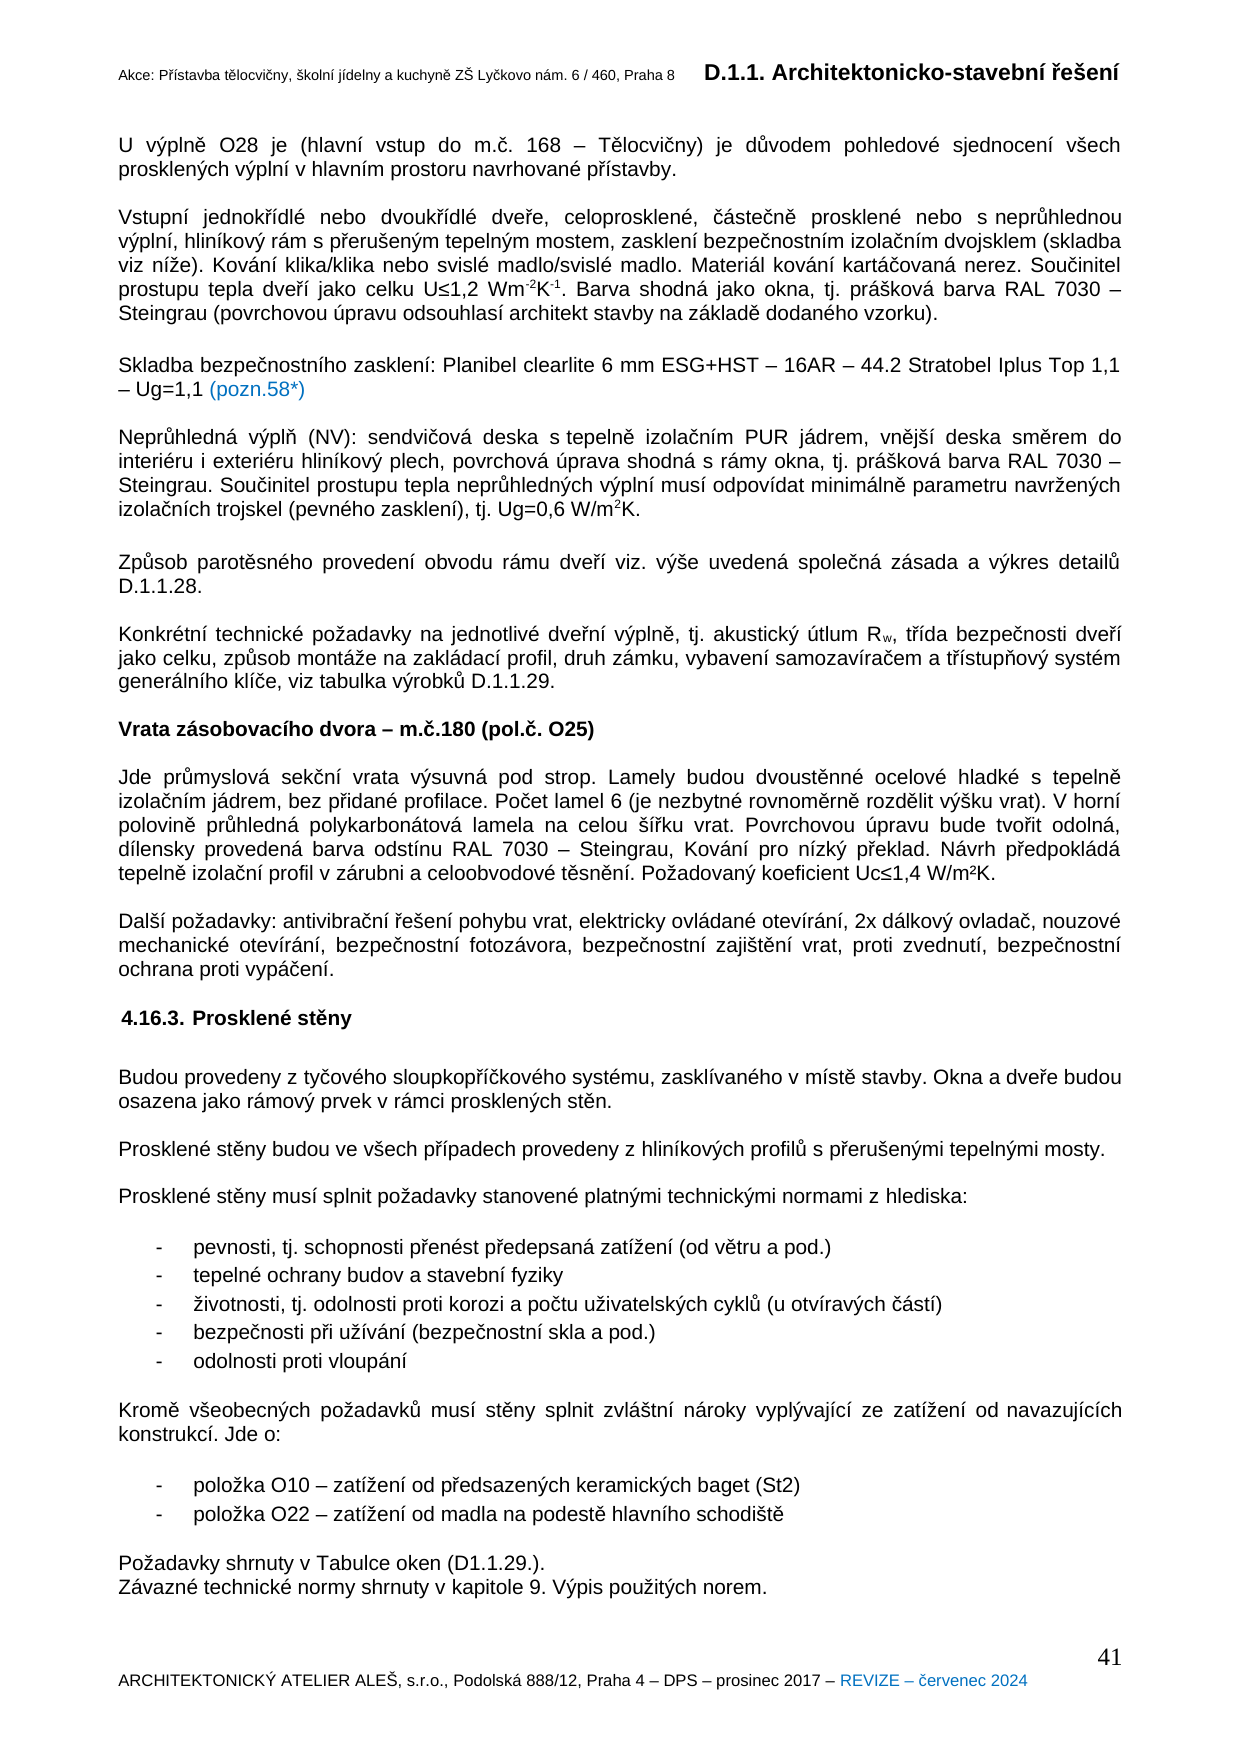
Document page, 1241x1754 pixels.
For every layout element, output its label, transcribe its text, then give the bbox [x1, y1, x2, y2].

text Další požadavky: antivibrační řešení pohybu vrat, elektricky ovládané otevírání, 2x dálkový ovladač, nouzové mechanické otevírání, bezpečnostní fotozávora, bezpečnostní zajištění vrat, proti zvednutí, bezpečnostní ochrana proti vypáčení. [118, 909, 1122, 981]
text U výplně O28 je (hlavní vstup do m.č. 168 – Tělocvičny) je důvodem pohledové sjednocení všech prosklených výplní v hlavním prostoru navrhované přístavby. [118, 133, 1122, 181]
text Závazné technické normy shrnuty v kapitole 9. Výpis použitých norem. [118, 1575, 1122, 1599]
list pevnosti, tj. schopnosti přenést předepsaná zatížení (od větru a pod.) [156, 1232, 1122, 1261]
text Vstupní jednokřídlé nebo dvoukřídlé dveře, celoprosklené, částečně prosklené nebo s neprůhlednou výplní, hliníkový rám s přerušeným tepelným mostem, zasklení bezpečnostním izolačním dvojsklem (skladba viz níže). Kování klika/klika nebo svislé madlo/svislé madlo. Materiál kování kartáčovaná nerez. Součinitel prostupu tepla dveří jako celku U≤1,2 Wm-2K-1. Barva shodná jako okna, tj. prášková barva RAL 7030 – Steingrau (povrchovou úpravu odsouhlasí architekt stavby na základě dodaného vzorku). [118, 205, 1122, 325]
text Způsob parotěsného provedení obvodu rámu dveří viz. výše uvedená společná zásada a výkres detailů D.1.1.28. [118, 549, 1122, 597]
list odolnosti proti vloupání [156, 1346, 1122, 1374]
list bezpečnosti při užívání (bezpečnostní skla a pod.) [156, 1317, 1122, 1346]
text Neprůhledná výplň (NV): sendvičová deska s tepelně izolačním PUR jádrem, vnější deska směrem do interiéru i exteriéru hliníkový plech, povrchová úprava shodná s rámy okna, tj. prášková barva RAL 7030 – Steingrau. Součinitel prostupu tepla neprůhledných výplní musí odpovídat minimálně parametru navržených izolačních trojskel (pevného zasklení), tj. Ug=0,6 W/m2K. [118, 425, 1122, 521]
text Skladba bezpečnostního zasklení: Planibel clearlite 6 mm ESG+HST – 16AR – 44.2 Stratobel Iplus Top 1,1 – Ug=1,1 (pozn.58*) [118, 353, 1122, 401]
text Vrata zásobovacího dvora – m.č.180 (pol.č. O25) [118, 717, 1122, 741]
list tepelné ochrany budov a stavební fyziky [156, 1261, 1122, 1289]
list životnosti, tj. odolnosti proti korozi a počtu uživatelských cyklů (u otvíravých částí) [156, 1289, 1122, 1317]
text Kromě všeobecných požadavků musí stěny splnit zvláštní nároky vyplývající ze zatížení od navazujících konstrukcí. Jde o: [118, 1398, 1122, 1446]
text Budou provedeny z tyčového sloupkopříčkového systému, zasklívaného v místě stavby. Okna a dveře budou osazena jako rámový prvek v rámci prosklených stěn. [118, 1064, 1122, 1112]
text Prosklené stěny musí splnit požadavky stanovené platnými technickými normami z hlediska: [118, 1184, 1122, 1208]
list položka O10 – zatížení od předsazených keramických baget (St2) [156, 1470, 1122, 1499]
list položka O22 – zatížení od madla na podestě hlavního schodiště [156, 1499, 1122, 1527]
text Jde průmyslová sekční vrata výsuvná pod strop. Lamely budou dvoustěnné ocelové hladké s tepelně izolačním jádrem, bez přidané profilace. Počet lamel 6 (je nezbytné rovnoměrně rozdělit výšku vrat). V horní polovině průhledná polykarbonátová lamela na celou šířku vrat. Povrchovou úpravu bude tvořit odolná, dílensky provedená barva odstínu RAL 7030 – Steingrau, Kování pro nízký překlad. Návrh předpokládá tepelně izolační profil v zárubni a celoobvodové těsnění. Požadovaný koeficient Uc≤1,4 W/m²K. [118, 765, 1122, 885]
text Prosklené stěny budou ve všech případech provedeny z hliníkových profilů s přerušenými tepelnými mosty. [118, 1136, 1122, 1160]
text Konkrétní technické požadavky na jednotlivé dveřní výplně, tj. akustický útlum Rw, třída bezpečnosti dveří jako celku, způsob montáže na zakládací profil, druh zámku, vybavení samozavíračem a třístupňový systém generálního klíče, viz tabulka výrobků D.1.1.29. [118, 621, 1122, 693]
text Požadavky shrnuty v Tabulce oken (D1.1.29.). [118, 1551, 1122, 1575]
list Prosklené stěny [121, 1006, 1122, 1030]
